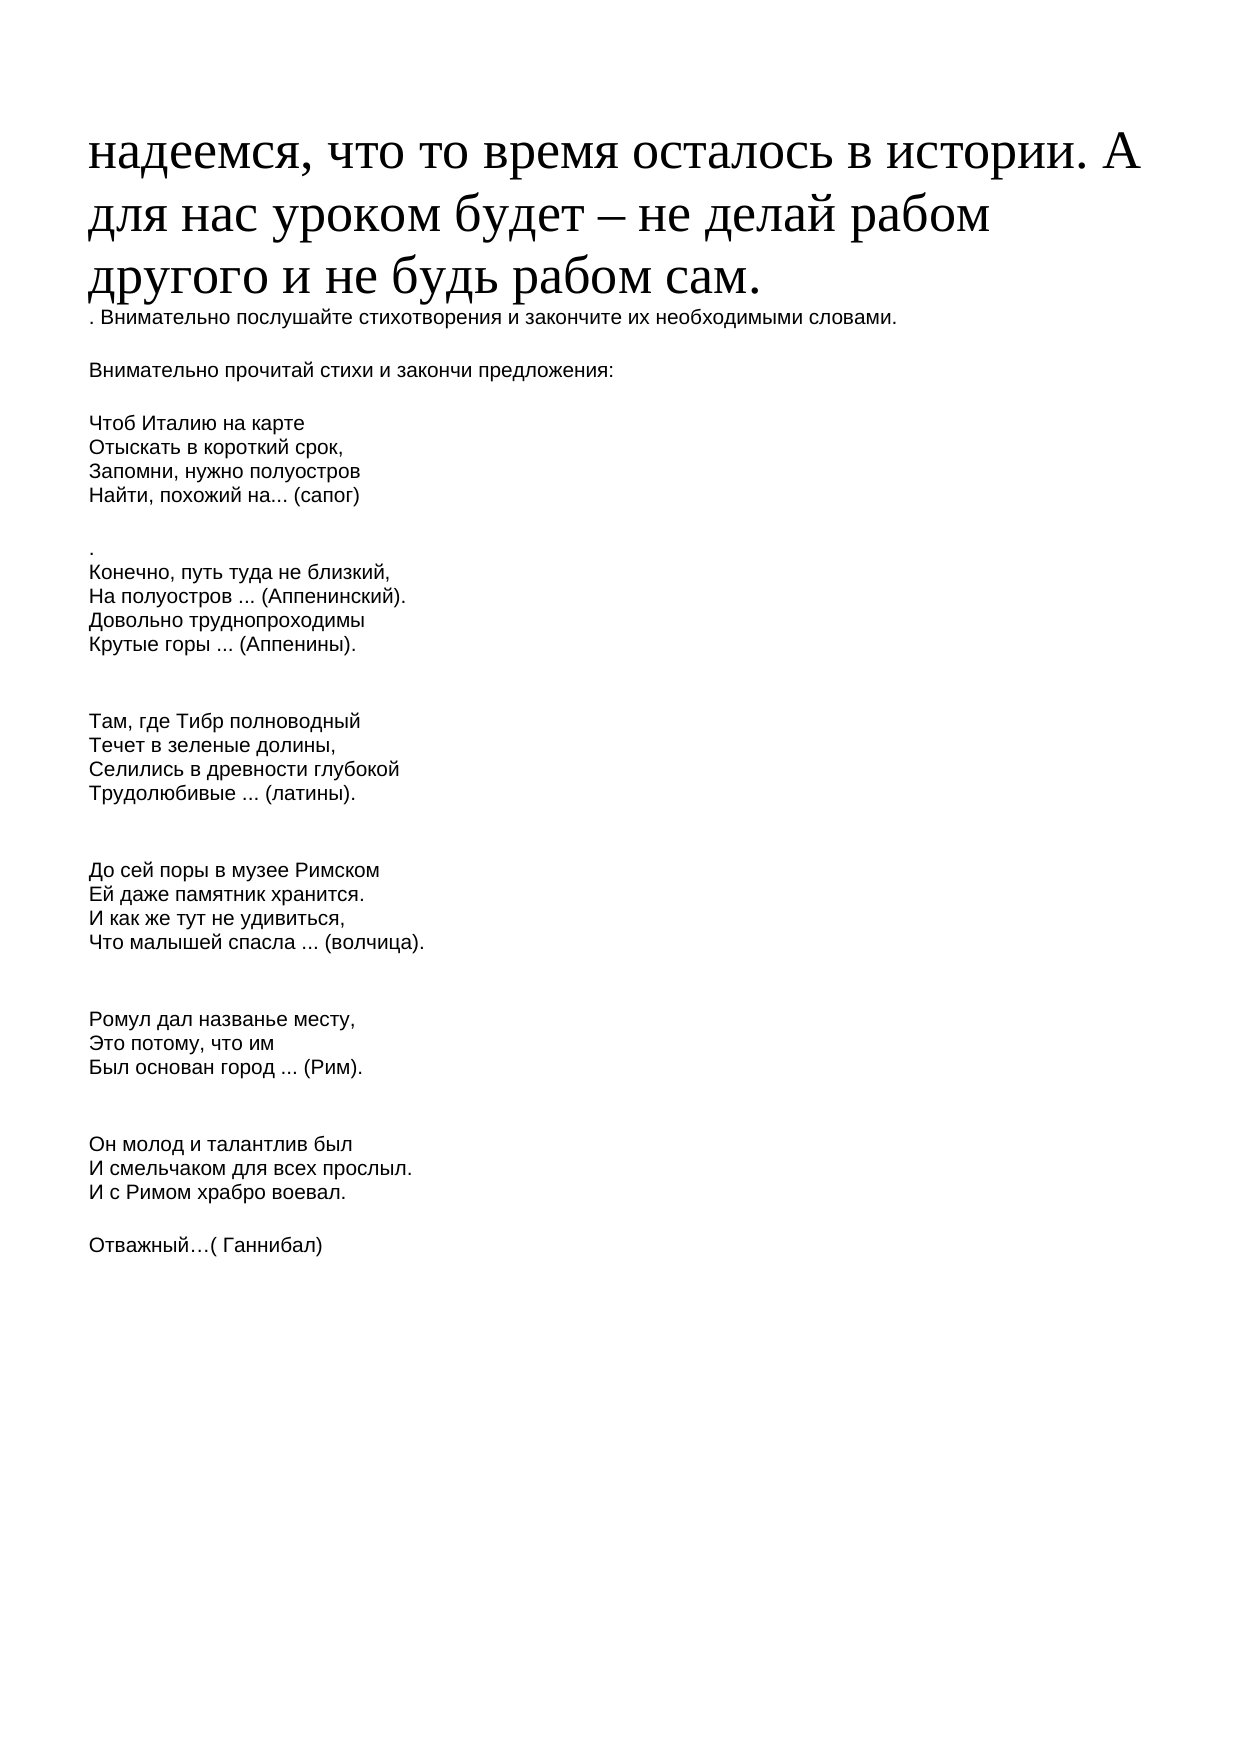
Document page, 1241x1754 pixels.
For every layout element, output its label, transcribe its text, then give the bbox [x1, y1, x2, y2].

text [89, 118, 1181, 329]
text Отважный…( Ганнибал) [89, 1233, 1181, 1257]
text Он молод и талантлив был И смельчаком для всех прослыл. И с Римом храбро воевал. [89, 1108, 1181, 1204]
text Ромул дал названье месту, Это потому, что им Был основан город ... (Рим). [89, 983, 1181, 1079]
text Внимательно прочитай стихи и закончи предложения: [89, 358, 1181, 382]
text Там, где Тибр полноводный Течет в зеленые долины, Селились в древности глубокой Трудолюбивые ... (латины). [89, 685, 1181, 805]
text До сей поры в музее Римском Ей даже памятник хранится. И как же тут не удивиться, Что малышей спасла ... (волчица). [89, 834, 1181, 954]
text . Конечно, путь туда не близкий, На полуостров ... (Аппенинский). Довольно труднопроходимы Крутые горы ... (Аппенины). [89, 536, 1181, 656]
text Чтоб Италию на карте Отыскать в короткий срок, Запомни, нужно полуостров Найти, похожий на... (сапог) [89, 411, 1181, 507]
